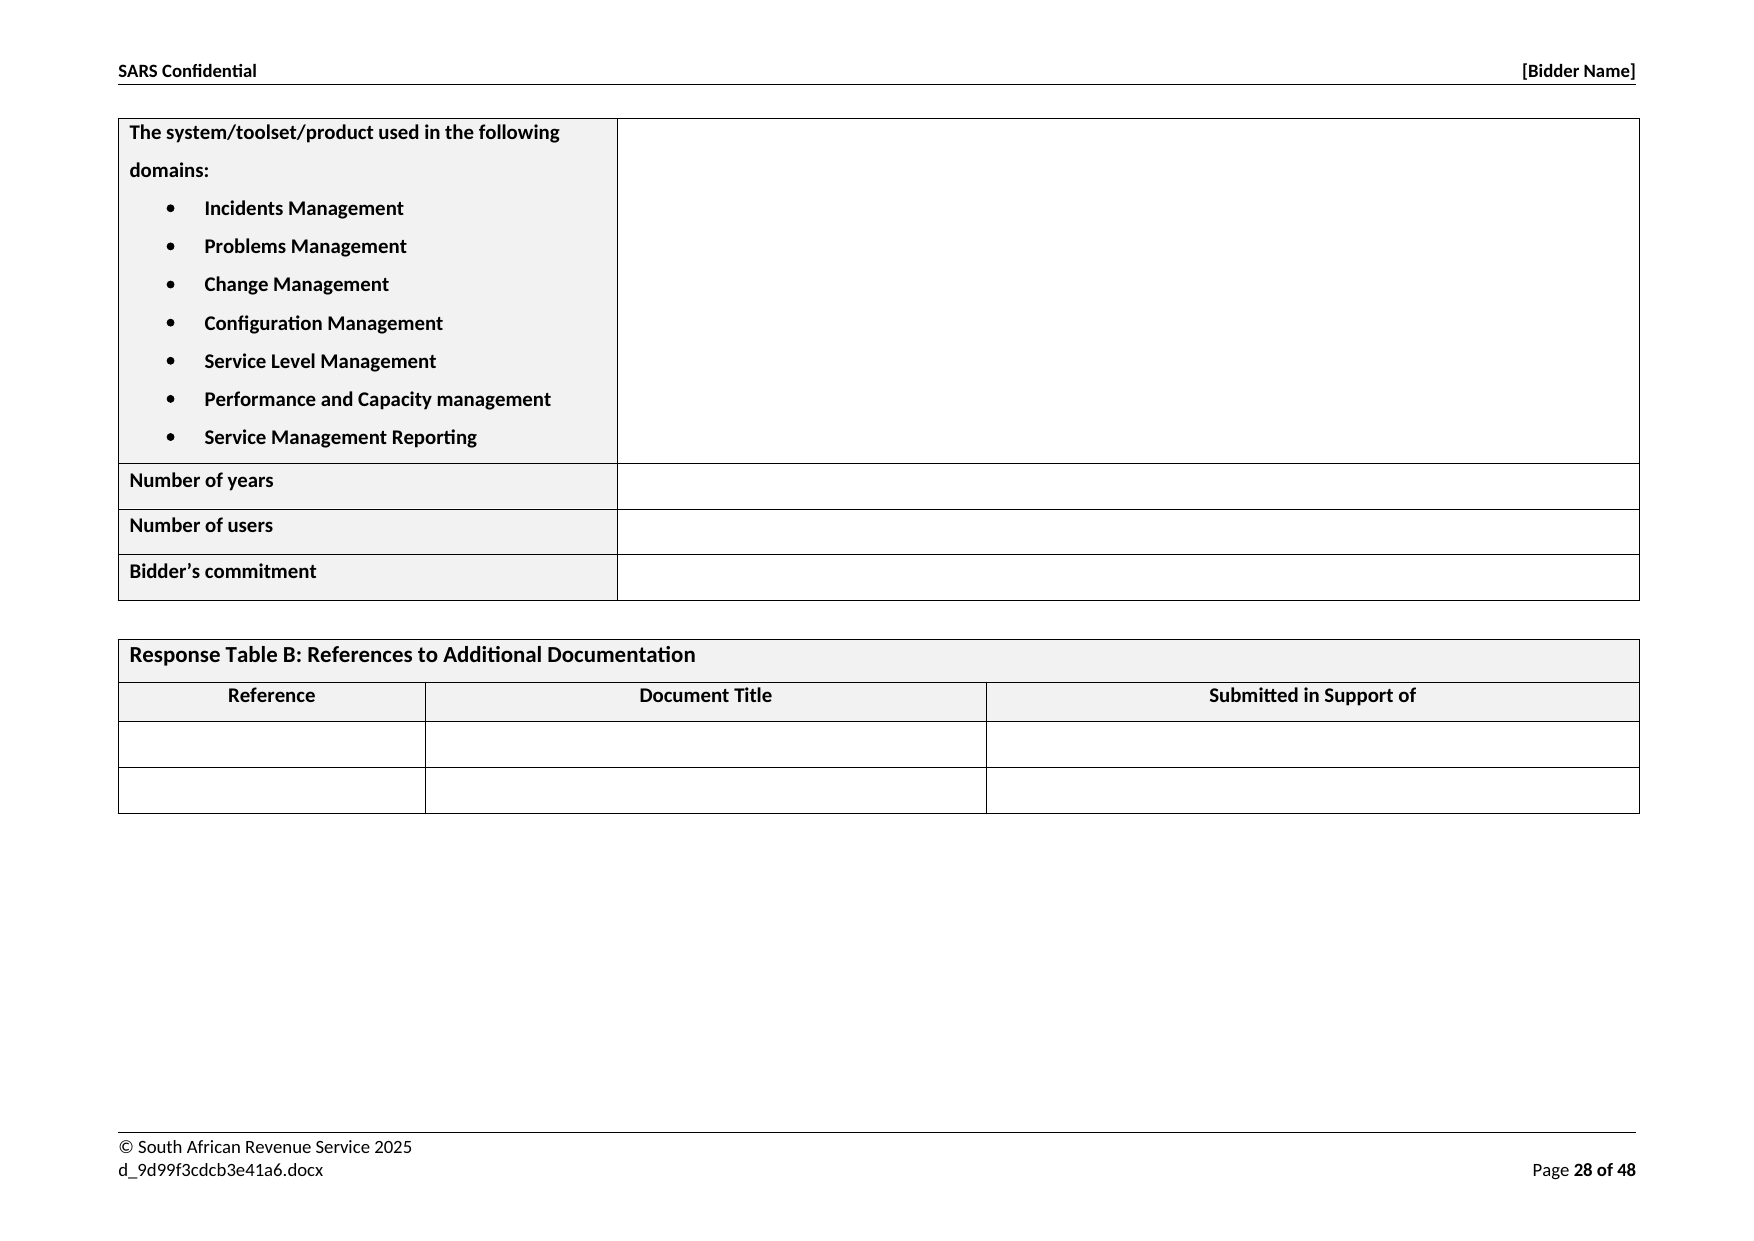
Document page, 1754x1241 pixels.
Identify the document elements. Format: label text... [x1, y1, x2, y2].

table_cell Bidder’s commitment [119, 555, 617, 600]
table_cell [618, 464, 1639, 508]
table_cell [618, 510, 1639, 554]
table_cell [426, 722, 986, 767]
table_cell Submitted in Support of [987, 683, 1639, 721]
table_cell [119, 768, 425, 813]
table_cell [618, 119, 1639, 463]
table_cell [618, 555, 1639, 600]
table_cell Reference [119, 683, 425, 721]
table_cell Number of years [119, 464, 617, 508]
table_header Response Table B: References to Additional Documentation [119, 640, 1639, 682]
table_cell Number of users [119, 510, 617, 554]
table_cell Document Title [426, 683, 986, 721]
table_cell [987, 768, 1639, 813]
table_cell [987, 722, 1639, 767]
table_cell [426, 768, 986, 813]
table_cell The system/toolset/product used in the following domains: Incidents Management Problems Management Change Management Configuration Management Service Level Management Performance and Capacity management Service Management Reporting [119, 119, 617, 463]
table_cell [119, 722, 425, 767]
